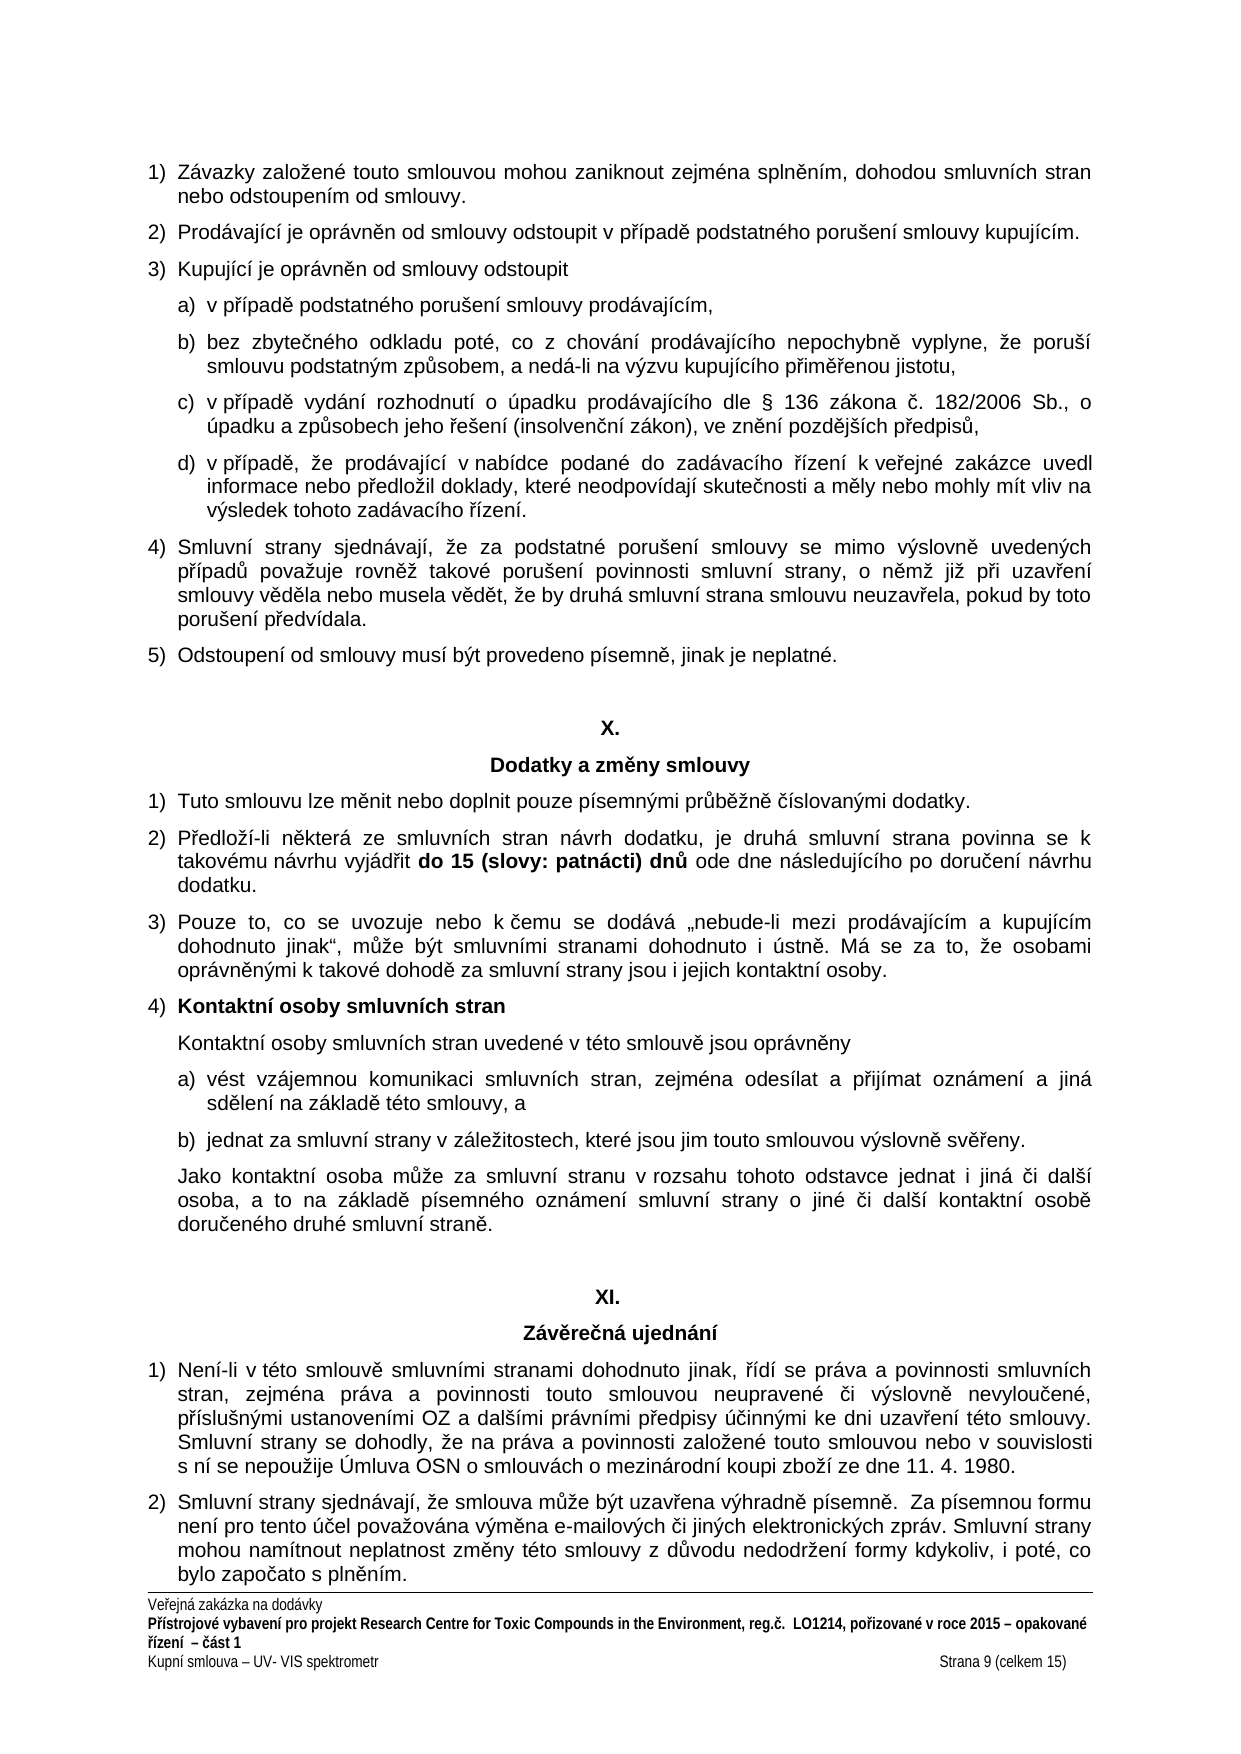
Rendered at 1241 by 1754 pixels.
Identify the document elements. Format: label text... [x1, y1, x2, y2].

list Tuto smlouvu lze měnit nebo doplnit pouze písemnými průběžně číslovanými dodatky. [148, 789, 1093, 813]
list Smluvní strany sjednávají, že smlouva může být uzavřena výhradně písemně. Za písemnou formu není pro tento účel považována výměna e-mailových či jiných elektronických zpráv. Smluvní strany mohou namítnout neplatnost změny této smlouvy z důvodu nedodržení formy kdykoliv, i poté, co bylo započato s plněním. [148, 1490, 1093, 1586]
list Kontaktní osoby smluvních stran [148, 994, 1093, 1018]
list v případě podstatného porušení smlouvy prodávajícím, [177, 293, 1093, 317]
list Není-li v této smlouvě smluvními stranami dohodnuto jinak, řídí se práva a povinnosti smluvních stran, zejména práva a povinnosti touto smlouvou neupravené či výslovně nevyloučené, příslušnými ustanoveními OZ a dalšími právními předpisy účinnými ke dni uzavření této smlouvy. Smluvní strany se dohodly, že na práva a povinnosti založené touto smlouvou nebo v souvislosti s ní se nepoužije Úmluva OSN o smlouvách o mezinárodní koupi zboží ze dne 11. 4. 1980. [148, 1358, 1093, 1477]
list Smluvní strany sjednávají, že za podstatné porušení smlouvy se mimo výslovně uvedených případů považuje rovněž takové porušení povinnosti smluvní strany, o němž již při uzavření smlouvy věděla nebo musela vědět, že by druhá smluvní strana smlouvu neuzavřela, pokud by toto porušení předvídala. [148, 535, 1093, 631]
list v případě vydání rozhodnutí o úpadku prodávajícího dle § 136 zákona č. 182/2006 Sb., o úpadku a způsobech jeho řešení (insolvenční zákon), ve znění pozdějších předpisů, [177, 390, 1093, 438]
text Dodatky a změny smlouvy [148, 752, 1093, 776]
list Kupující je oprávněn od smlouvy odstoupit [148, 257, 1093, 281]
list Pouze to, co se uvozuje nebo k čemu se dodává „nebude-li mezi prodávajícím a kupujícím dohodnuto jinak“, může být smluvními stranami dohodnuto i ústně. Má se za to, že osobami oprávněnými k takové dohodě za smluvní strany jsou i jejich kontaktní osoby. [148, 910, 1093, 982]
text Kontaktní osoby smluvních stran uvedené v této smlouvě jsou oprávněny [177, 1031, 1093, 1054]
list bez zbytečného odkladu poté, co z chování prodávajícího nepochybně vyplyne, že poruší smlouvu podstatným způsobem, a nedá-li na výzvu kupujícího přiměřenou jistotu, [177, 329, 1093, 377]
list jednat za smluvní strany v záležitostech, které jsou jim touto smlouvou výslovně svěřeny. [177, 1127, 1093, 1151]
list Závazky založené touto smlouvou mohou zaniknout zejména splněním, dohodou smluvních stran nebo odstoupením od smlouvy. [148, 160, 1093, 208]
list Odstoupení od smlouvy musí být provedeno písemně, jinak je neplatné. [148, 643, 1093, 667]
text Závěrečná ujednání [148, 1321, 1093, 1345]
list v případě, že prodávající v nabídce podané do zadávacího řízení k veřejné zakázce uvedl informace nebo předložil doklady, které neodpovídají skutečnosti a měly nebo mohly mít vliv na výsledek tohoto zadávacího řízení. [177, 450, 1093, 522]
list Předloží-li některá ze smluvních stran návrh dodatku, je druhá smluvní strana povinna se k takovému návrhu vyjádřit do 15 (slovy: patnácti) dnů ode dne následujícího po doručení návrhu dodatku. [148, 825, 1093, 897]
text Jako kontaktní osoba může za smluvní stranu v rozsahu tohoto odstavce jednat i jiná či další osoba, a to na základě písemného oznámení smluvní strany o jiné či další kontaktní osobě doručeného druhé smluvní straně. [177, 1164, 1093, 1236]
list vést vzájemnou komunikaci smluvních stran, zejména odesílat a přijímat oznámení a jiná sdělení na základě této smlouvy, a [177, 1067, 1093, 1115]
list Prodávající je oprávněn od smlouvy odstoupit v případě podstatného porušení smlouvy kupujícím. [148, 220, 1093, 244]
